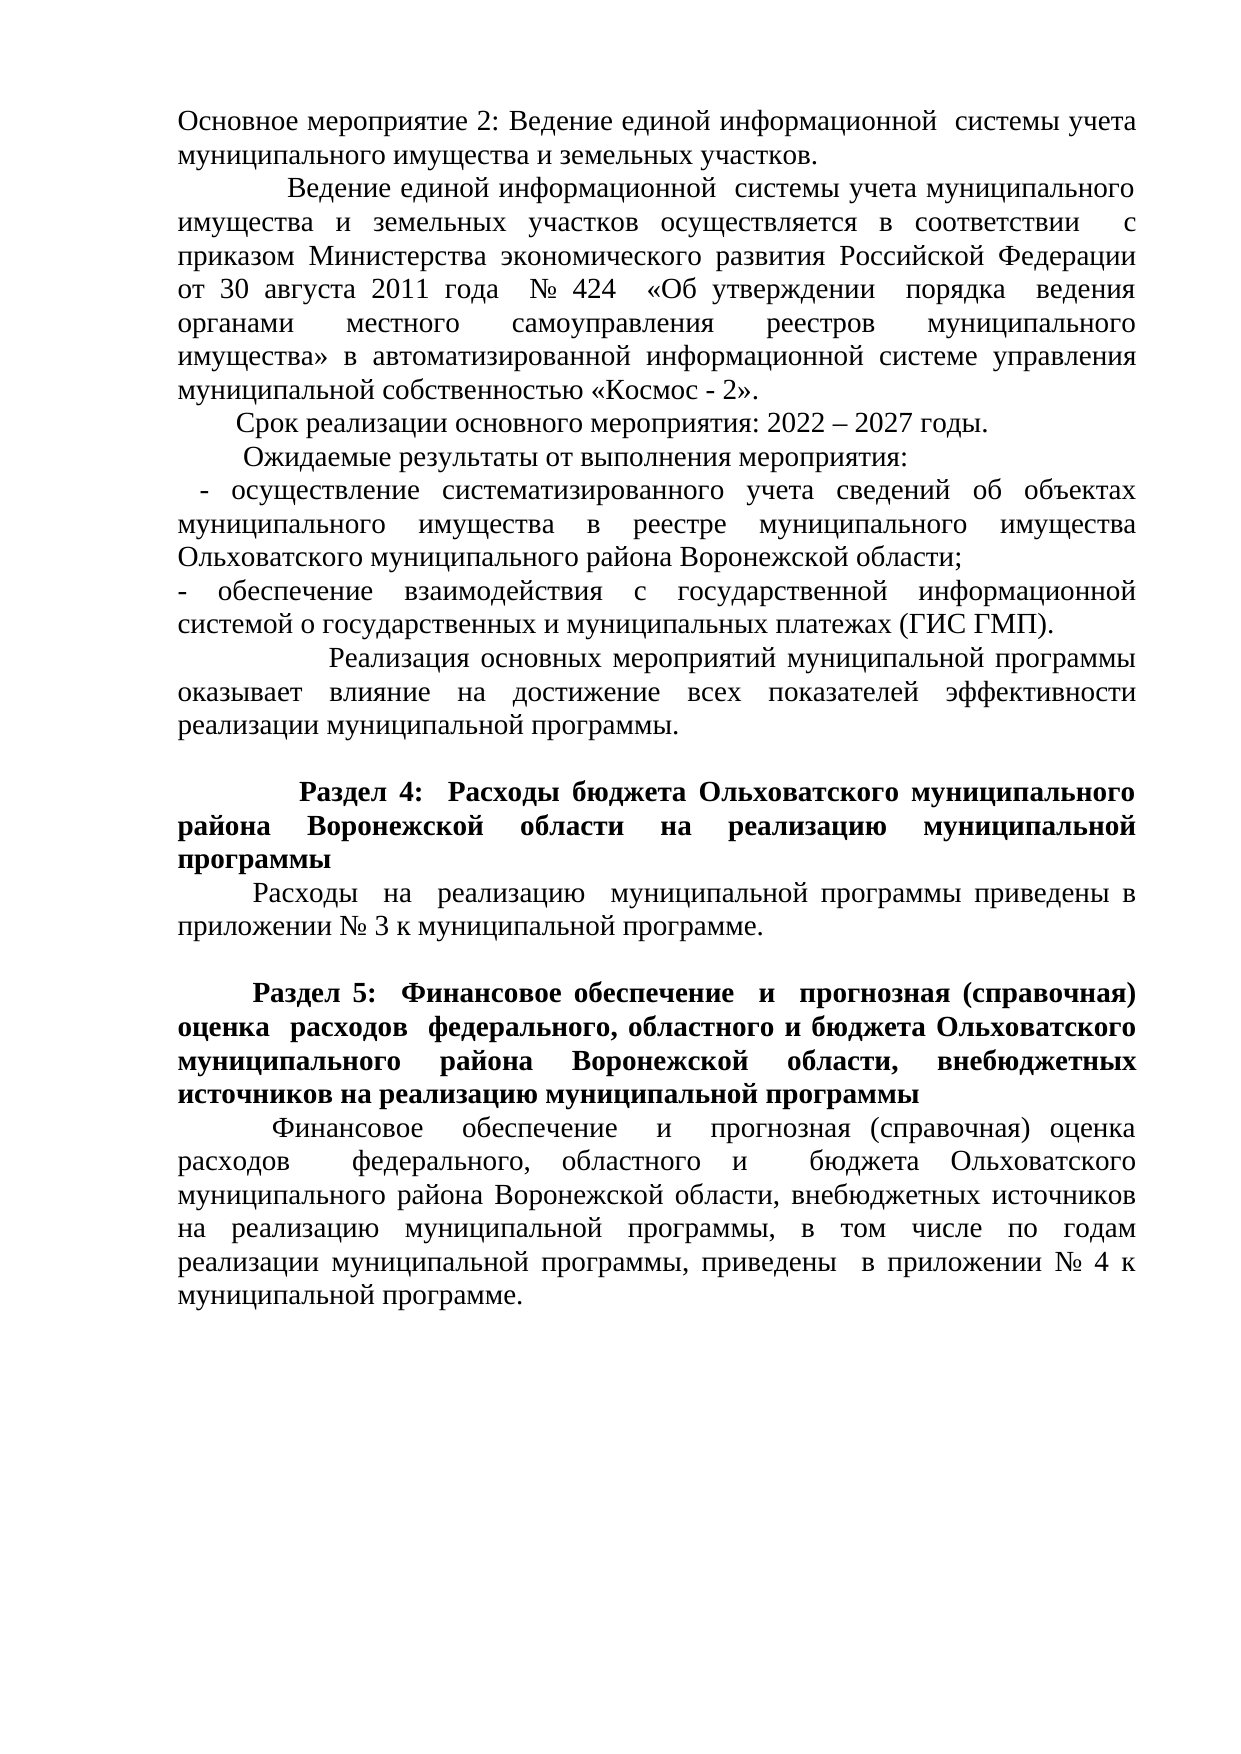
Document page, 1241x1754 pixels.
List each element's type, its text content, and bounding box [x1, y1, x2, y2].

text Финансовое обеспечение и прогнозная (справочная) оценка расходов федерального, областного и бюджета Ольховатского муниципального района Воронежской области, внебюджетных источников на реализацию муниципальной программы, в том числе по годам реализации муниципальной программы, приведены в приложении № 4 к муниципальной программе. [177, 1110, 1137, 1311]
text - обеспечение взаимодействия с государственной информационной системой о государственных и муниципальных платежах (ГИС ГМП). [177, 573, 1137, 640]
text Срок реализации основного мероприятия: 2022 – 2027 годы. [177, 405, 1137, 439]
text Расходы на реализацию муниципальной программы приведены в приложении № 3 к муниципальной программе. [177, 875, 1137, 942]
text - осуществление систематизированного учета сведений об объектах муниципального имущества в реестре муниципального имущества Ольховатского муниципального района Воронежской области; [177, 472, 1137, 573]
text Раздел 5: Финансовое обеспечение и прогнозная (справочная) оценка расходов федерального, областного и бюджета Ольховатского муниципального района Воронежской области, внебюджетных источников на реализацию муниципальной программы [177, 976, 1137, 1110]
text Ожидаемые результаты от выполнения мероприятия: [177, 439, 1137, 472]
text Ведение единой информационной системы учета муниципального имущества и земельных участков осуществляется в соответствии с приказом Министерства экономического развития Российской Федерации от 30 августа 2011 года № 424 «Об утверждении порядка ведения органами местного самоуправления реестров муниципального имущества» в автоматизированной информационной системе управления муниципальной собственностью «Космос - 2». [177, 171, 1137, 405]
text Реализация основных мероприятий муниципальной программы оказывает влияние на достижение всех показателей эффективности реализации муниципальной программы. [177, 640, 1137, 741]
text Раздел 4: Расходы бюджета Ольховатского муниципального района Воронежской области на реализацию муниципальной программы [177, 774, 1137, 875]
text Основное мероприятие 2: Ведение единой информационной системы учета муниципального имущества и земельных участков. [177, 103, 1137, 171]
